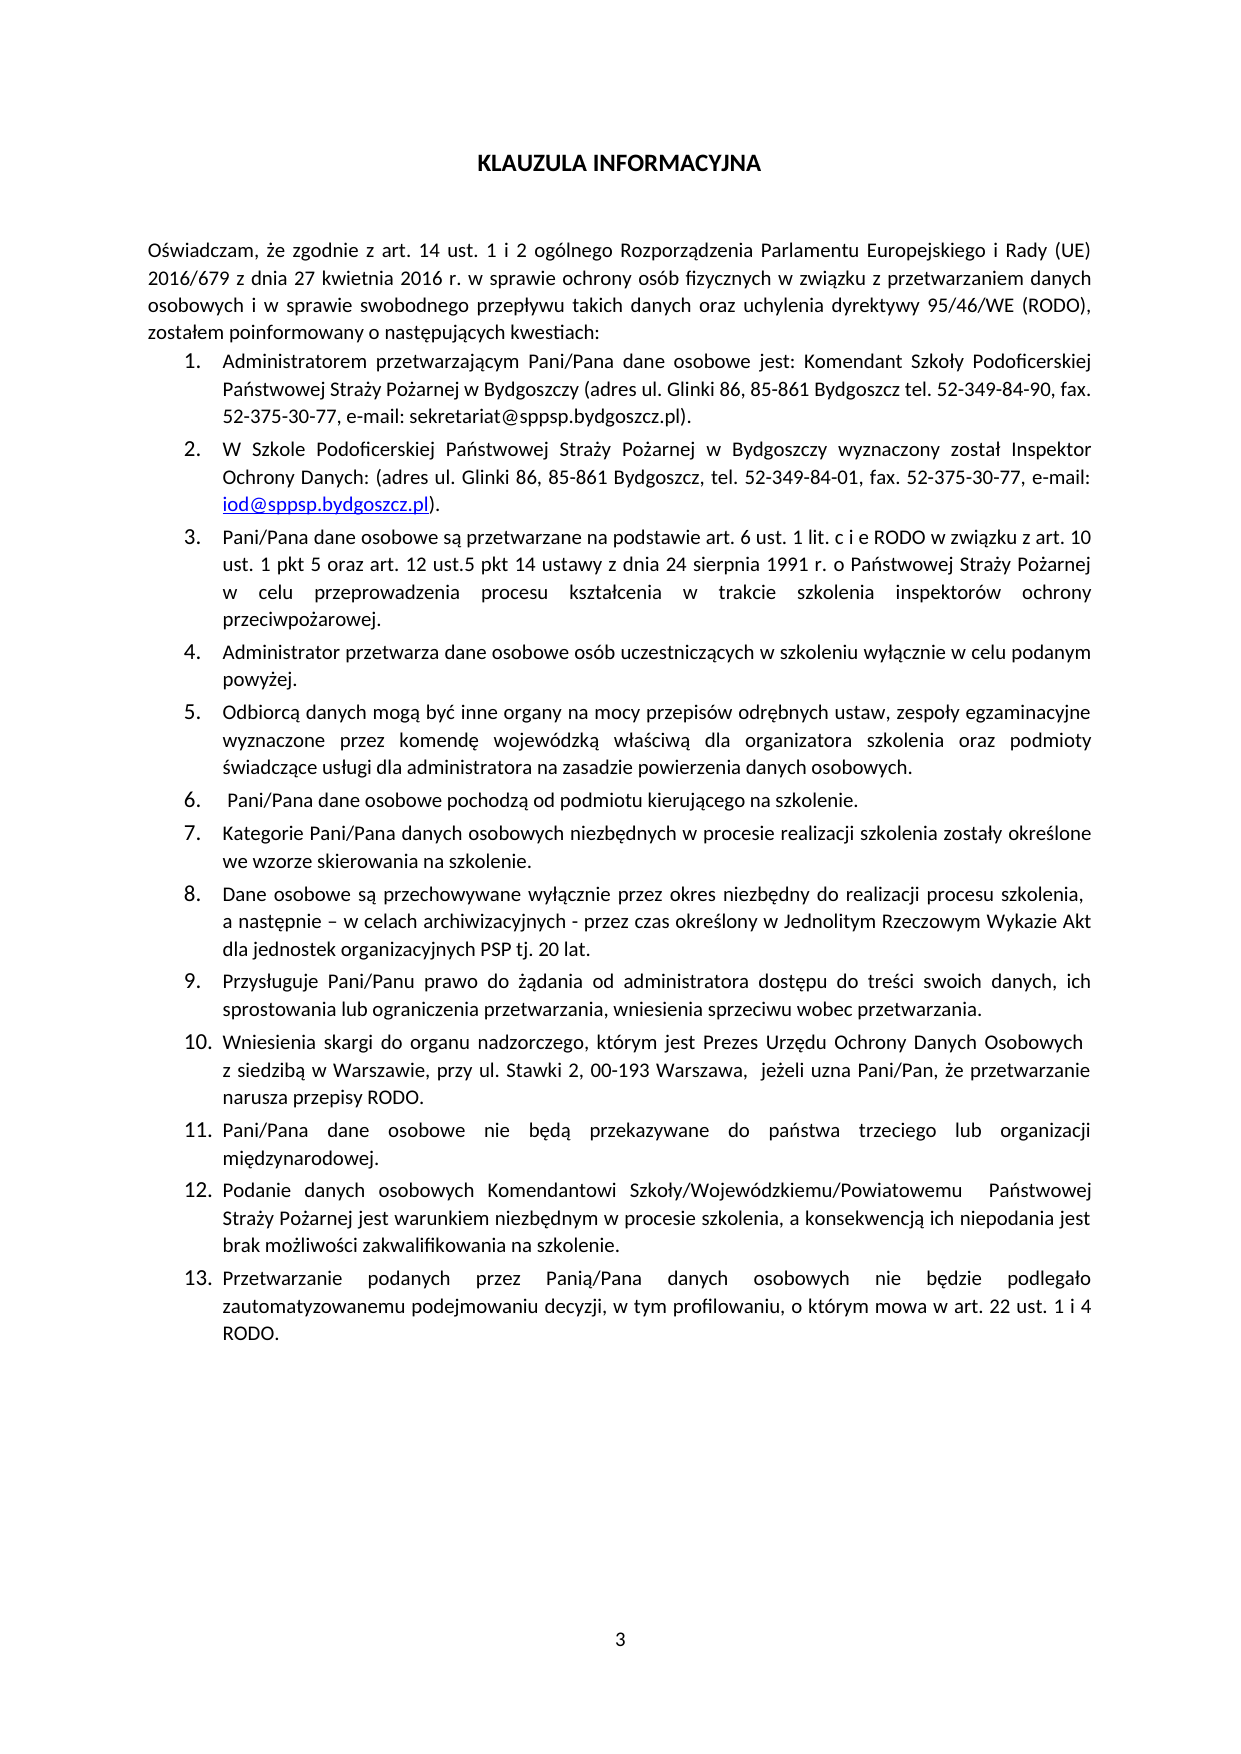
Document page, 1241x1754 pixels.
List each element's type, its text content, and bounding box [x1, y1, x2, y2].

list Dane osobowe są przechowywane wyłącznie przez okres niezbędny do realizacji procesu szkolenia, a następnie – w celach archiwizacyjnych - przez czas określony w Jednolitym Rzeczowym Wykazie Akt dla jednostek organizacyjnych PSP tj. 20 lat. [184, 879, 1093, 961]
list Pani/Pana dane osobowe pochodzą od podmiotu kierującego na szkolenie. [184, 785, 1093, 813]
list Wniesienia skargi do organu nadzorczego, którym jest Prezes Urzędu Ochrony Danych Osobowych z siedzibą w Warszawie, przy ul. Stawki 2, 00-193 Warszawa, jeżeli uzna Pani/Pan, że przetwarzanie narusza przepisy RODO. [184, 1027, 1093, 1109]
list Podanie danych osobowych Komendantowi Szkoły/Wojewódzkiemu/Powiatowemu Państwowej Straży Pożarnej jest warunkiem niezbędnym w procesie szkolenia, a konsekwencją ich niepodania jest brak możliwości zakwalifikowania na szkolenie. [184, 1175, 1093, 1258]
list Kategorie Pani/Pana danych osobowych niezbędnych w procesie realizacji szkolenia zostały określone we wzorze skierowania na szkolenie. [184, 818, 1093, 874]
list Przetwarzanie podanych przez Panią/Pana danych osobowych nie będzie podlegało zautomatyzowanemu podejmowaniu decyzji, w tym profilowaniu, o którym mowa w art. 22 ust. 1 i 4 RODO. [184, 1263, 1093, 1346]
text Oświadczam, że zgodnie z art. 14 ust. 1 i 2 ogólnego Rozporządzenia Parlamentu Europejskiego i Rady (UE) 2016/679 z dnia 27 kwietnia 2016 r. w sprawie ochrony osób fizycznych w związku z przetwarzaniem danych osobowych i w sprawie swobodnego przepływu takich danych oraz uchylenia dyrektywy 95/46/WE (RODO), zostałem poinformowany o następujących kwestiach: [148, 238, 1093, 345]
list W Szkole Podoficerskiej Państwowej Straży Pożarnej w Bydgoszczy wyznaczony został Inspektor Ochrony Danych: (adres ul. Glinki 86, 85-861 Bydgoszcz, tel. 52-349-84-01, fax. 52-375-30-77, e-mail: iod@sppsp.bydgoszcz.pl). [184, 434, 1093, 517]
list Przysługuje Pani/Panu prawo do żądania od administratora dostępu do treści swoich danych, ich sprostowania lub ograniczenia przetwarzania, wniesienia sprzeciwu wobec przetwarzania. [184, 967, 1093, 1022]
list Odbiorcą danych mogą być inne organy na mocy przepisów odrębnych ustaw, zespoły egzaminacyjne wyznaczone przez komendę wojewódzką właściwą dla organizatora szkolenia oraz podmioty świadczące usługi dla administratora na zasadzie powierzenia danych osobowych. [184, 697, 1093, 780]
list Administrator przetwarza dane osobowe osób uczestniczących w szkoleniu wyłącznie w celu podanym powyżej. [184, 637, 1093, 692]
list Administratorem przetwarzającym Pani/Pana dane osobowe jest: Komendant Szkoły Podoficerskiej Państwowej Straży Pożarnej w Bydgoszczy (adres ul. Glinki 86, 85-861 Bydgoszcz tel. 52-349-84-90, fax. 52-375-30-77, e-mail: sekretariat@sppsp.bydgoszcz.pl). [184, 346, 1093, 429]
list Pani/Pana dane osobowe nie będą przekazywane do państwa trzeciego lub organizacji międzynarodowej. [184, 1115, 1093, 1170]
text KLAUZULA INFORMACYJNA [148, 148, 1091, 178]
list Pani/Pana dane osobowe są przetwarzane na podstawie art. 6 ust. 1 lit. c i e RODO w związku z art. 10 ust. 1 pkt 5 oraz art. 12 ust.5 pkt 14 ustawy z dnia 24 sierpnia 1991 r. o Państwowej Straży Pożarnej w celu przeprowadzenia procesu kształcenia w trakcie szkolenia inspektorów ochrony przeciwpożarowej. [184, 522, 1093, 631]
